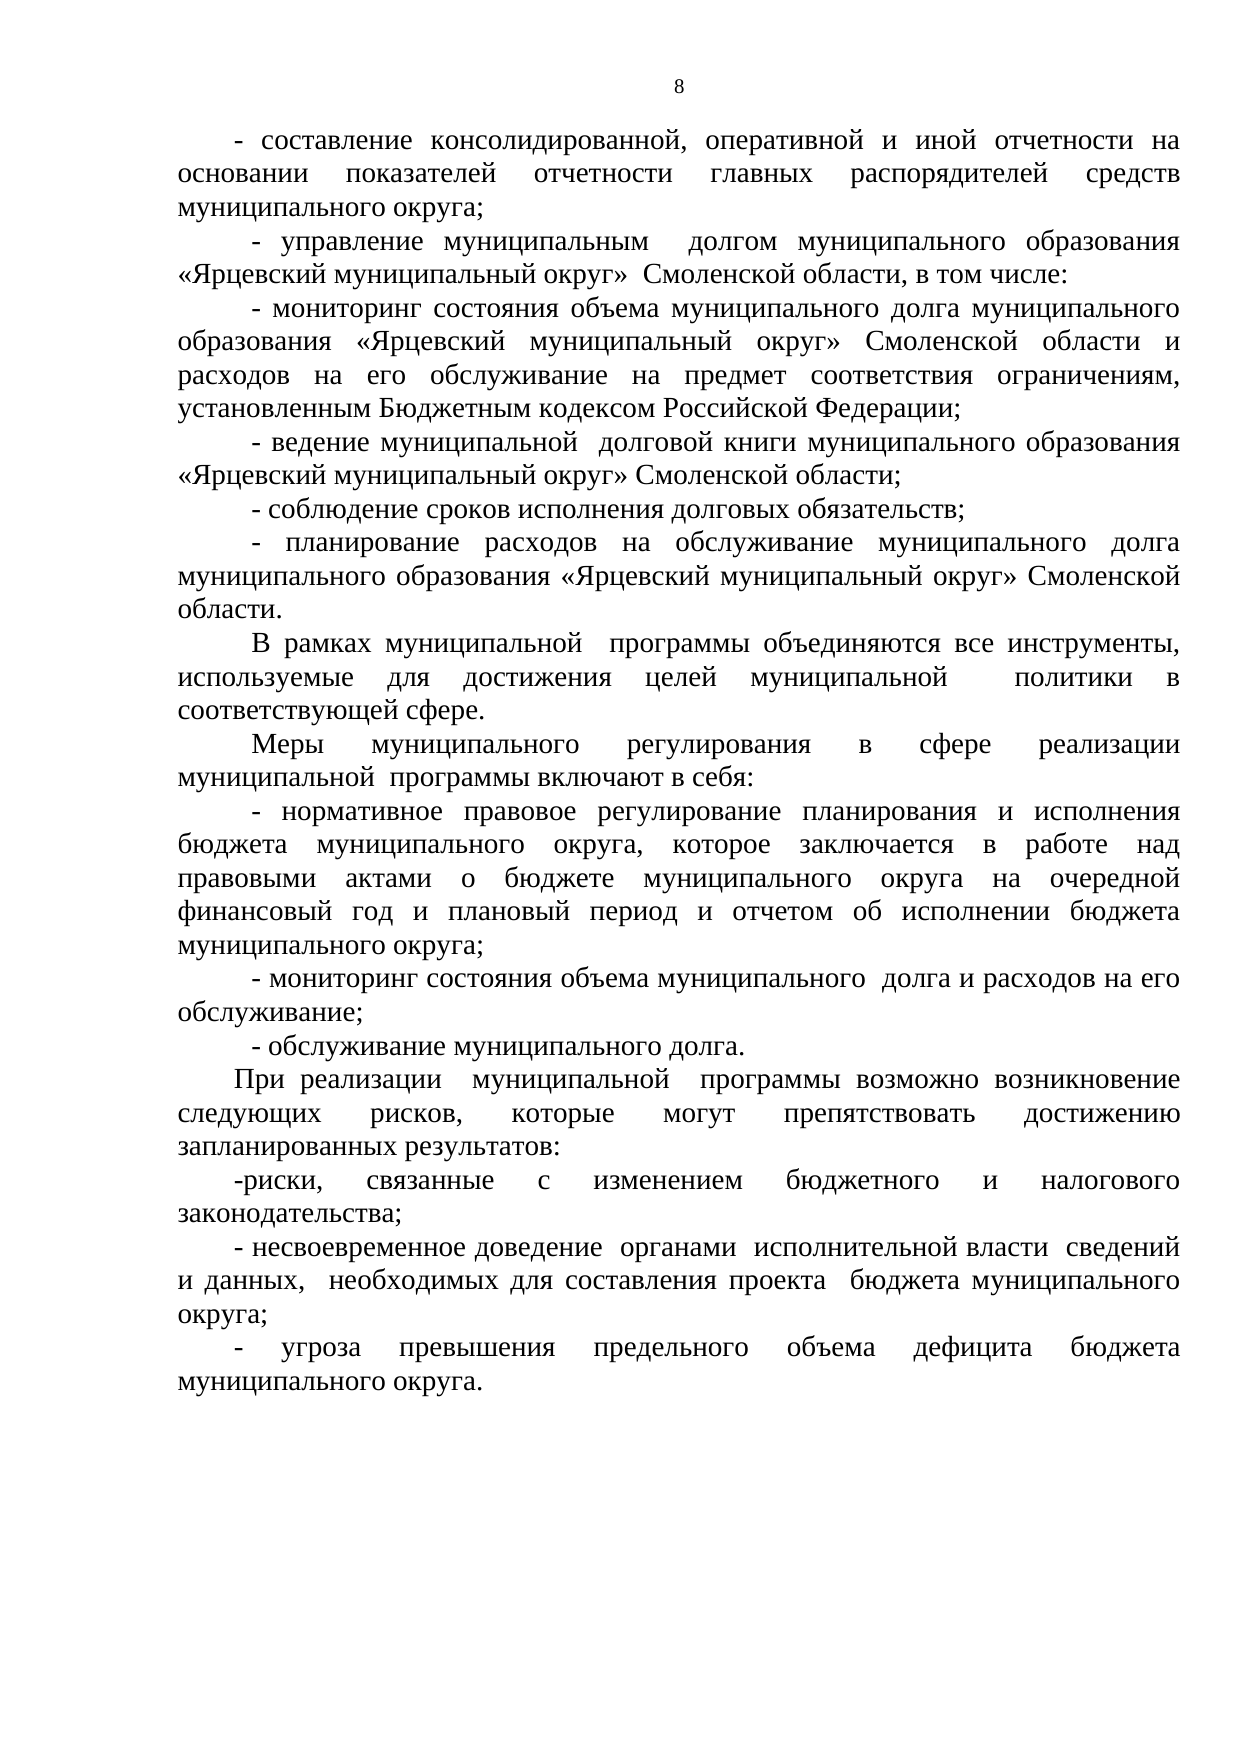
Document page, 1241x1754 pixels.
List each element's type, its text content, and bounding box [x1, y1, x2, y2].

text - составление консолидированной, оперативной и иной отчетности на основании показателей отчетности главных распорядителей средств муниципального округа; [177, 122, 1181, 223]
text - несвоевременное доведение органами исполнительной власти сведений и данных, необходимых для составления проекта бюджета муниципального округа; [177, 1229, 1181, 1329]
text - ведение муниципальной долговой книги муниципального образования «Ярцевский муниципальный округ» Смоленской области; [177, 424, 1181, 491]
text - нормативное правовое регулирование планирования и исполнения бюджета муниципального округа, которое заключается в работе над правовыми актами о бюджете муниципального округа на очередной финансовый год и плановый период и отчетом об исполнении бюджета муниципального округа; [177, 793, 1181, 961]
text - соблюдение сроков исполнения долговых обязательств; [177, 491, 1181, 524]
text - мониторинг состояния объема муниципального долга и расходов на его обслуживание; [177, 961, 1181, 1028]
text - мониторинг состояния объема муниципального долга муниципального образования «Ярцевский муниципальный округ» Смоленской области и расходов на его обслуживание на предмет соответствия ограничениям, установленным Бюджетным кодексом Российской Федерации; [177, 290, 1181, 424]
text - планирование расходов на обслуживание муниципального долга муниципального образования «Ярцевский муниципальный округ» Смоленской области. [177, 524, 1181, 625]
text - управление муниципальным долгом муниципального образования «Ярцевский муниципальный округ» Смоленской области, в том числе: [177, 223, 1181, 290]
text - угроза превышения предельного объема дефицита бюджета муниципального округа. [177, 1329, 1181, 1397]
text В рамках муниципальной программы объединяются все инструменты, используемые для достижения целей муниципальной политики в соответствующей сфере. [177, 625, 1181, 726]
text При реализации муниципальной программы возможно возникновение следующих рисков, которые могут препятствовать достижению запланированных результатов: [177, 1061, 1181, 1162]
text Меры муниципального регулирования в сфере реализации муниципальной программы включают в себя: [177, 726, 1181, 793]
text - обслуживание муниципального долга. [177, 1028, 1181, 1061]
text -риски, связанные с изменением бюджетного и налогового законодательства; [177, 1162, 1181, 1229]
